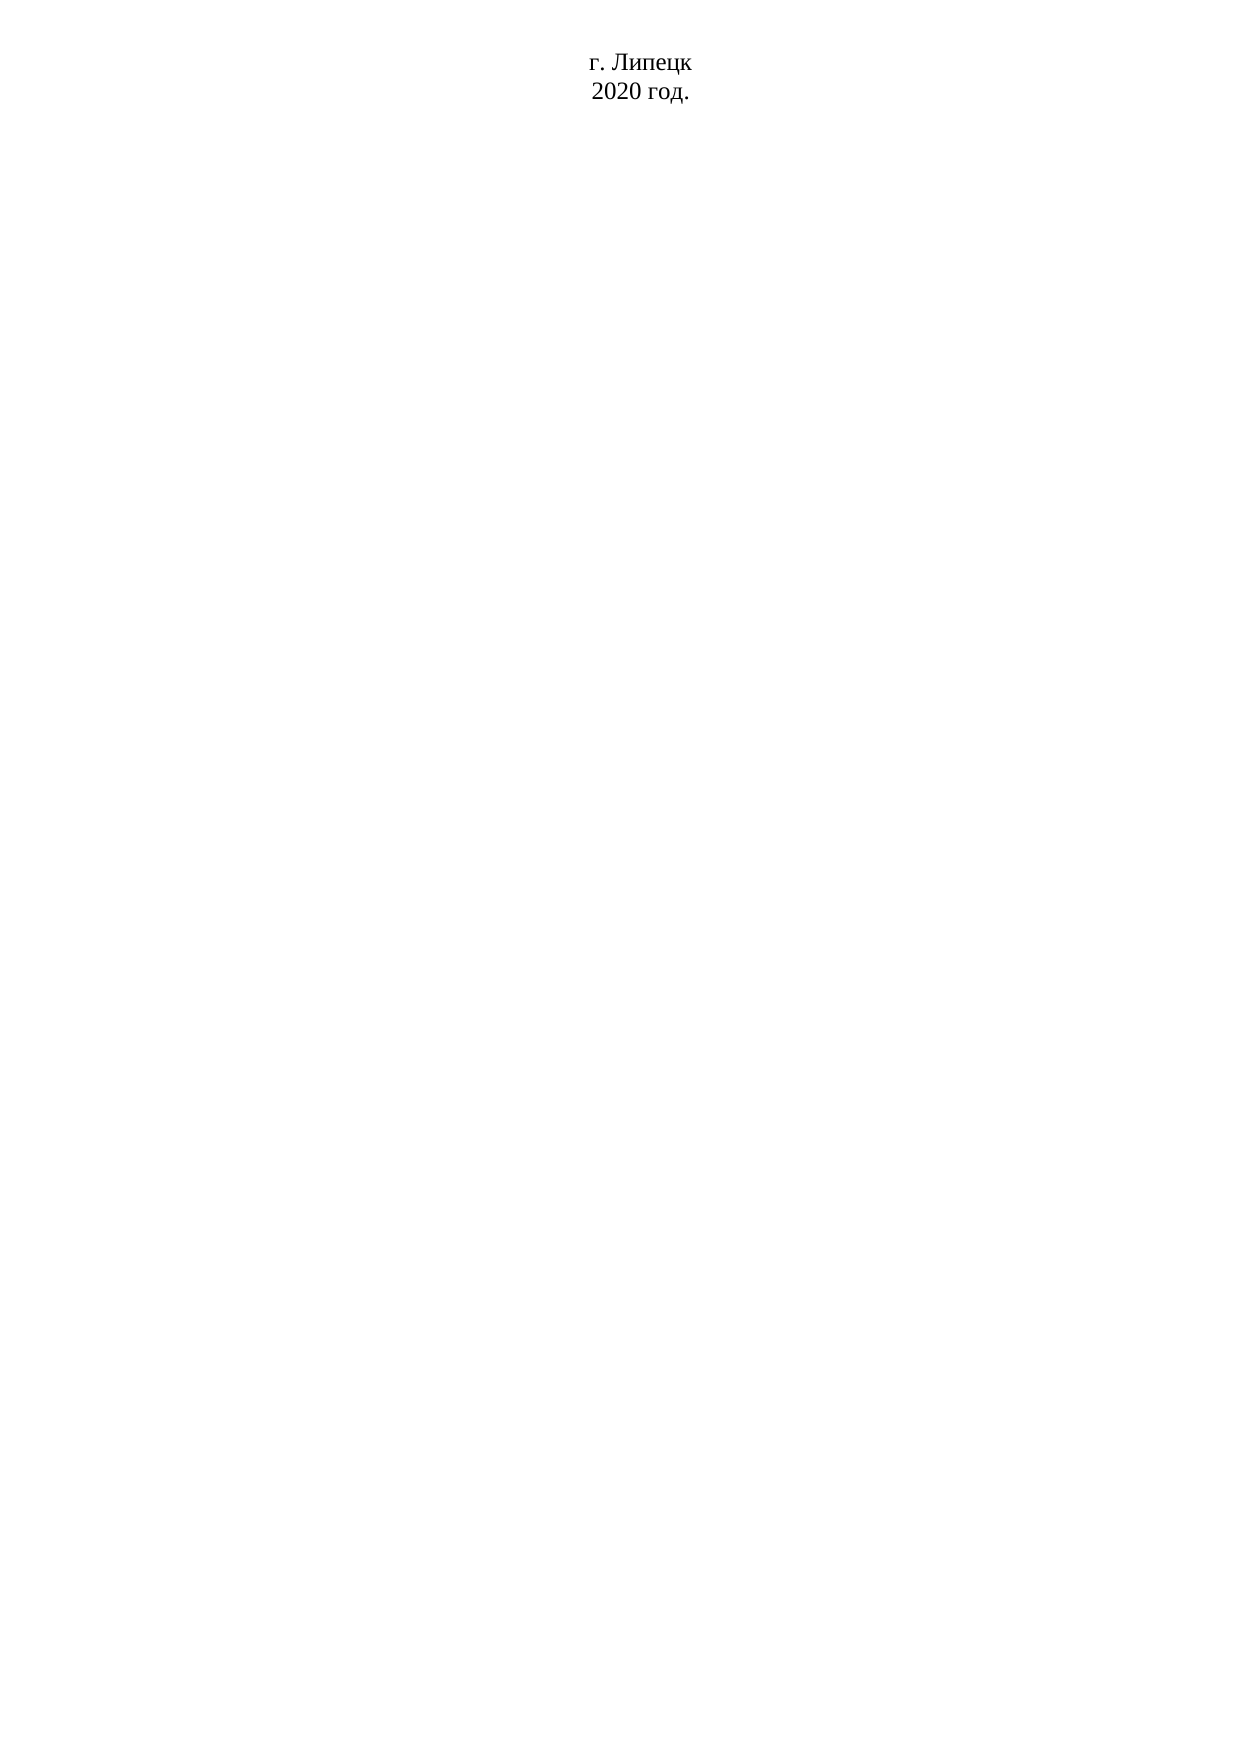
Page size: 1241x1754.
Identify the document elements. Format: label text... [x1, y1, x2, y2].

text г. Липецк 2020 год. [129, 47, 1151, 105]
